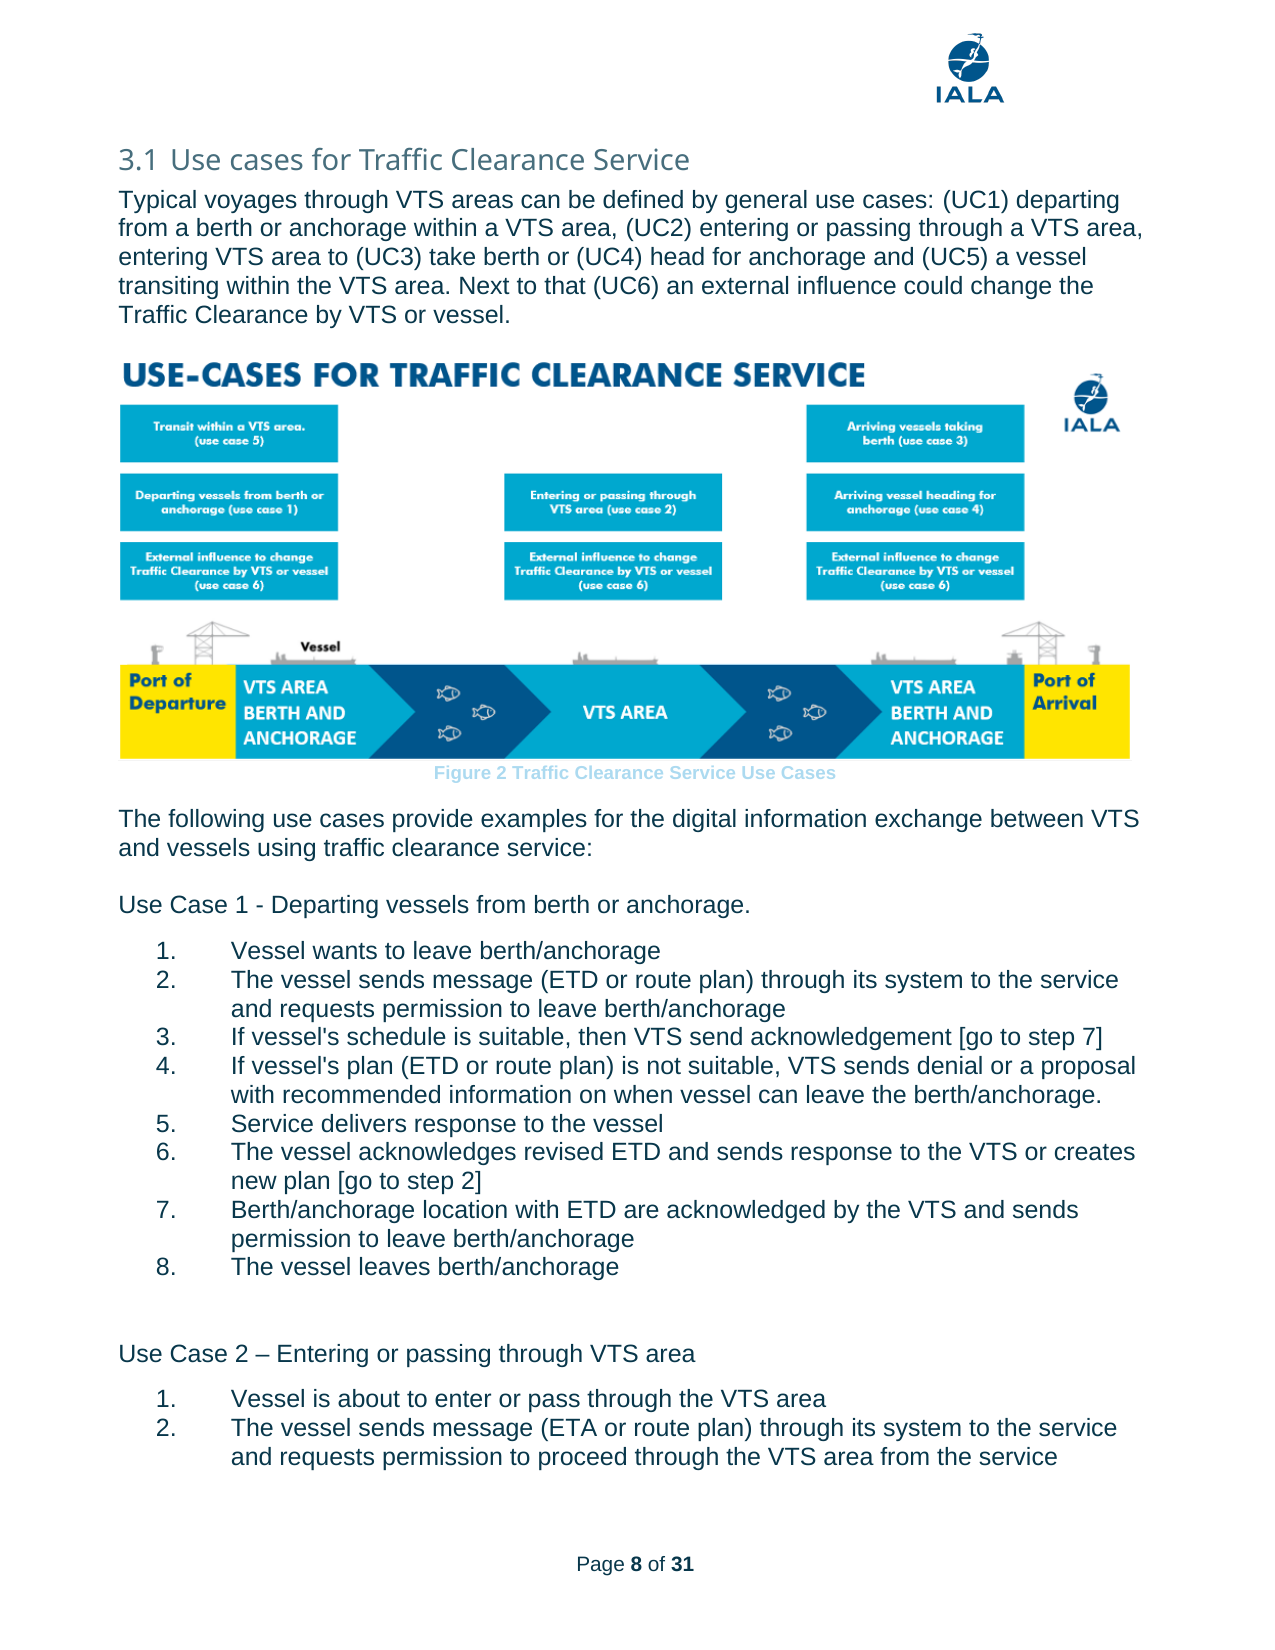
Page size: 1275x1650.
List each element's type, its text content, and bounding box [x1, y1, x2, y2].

list The vessel sends message (ETA or route plan) through its system to the service and requests permission to proceed through the VTS area from the service [156, 1413, 1152, 1470]
text Typical voyages through VTS areas can be defined by general use cases: (UC1) departing from a berth or anchorage within a VTS area, (UC2) entering or passing through a VTS area, entering VTS area to (UC3) take berth or (UC4) head for anchorage and (UC5) a vessel transiting within the VTS area. Next to that (UC6) an external influence could change the Traffic Clearance by VTS or vessel. [118, 185, 1152, 328]
picture [118, 357, 1132, 762]
list The vessel sends message (ETD or route plan) through its system to the service and requests permission to leave berth/anchorage [156, 965, 1152, 1022]
text Use Case 1 - Departing vessels from berth or anchorage. [118, 891, 1152, 919]
list The vessel leaves berth/anchorage [156, 1252, 1152, 1281]
list Service delivers response to the vessel [156, 1108, 1152, 1137]
list If vessel's schedule is suitable, then VTS send acknowledgement [go to step 7] [156, 1022, 1152, 1051]
text The following use cases provide examples for the digital information exchange between VTS and vessels using traffic clearance service: [118, 804, 1152, 862]
list If vessel's plan (ETD or route plan) is not suitable, VTS sends denial or a proposal with recommended information on when vessel can leave the berth/anchorage. [156, 1051, 1152, 1108]
picture [921, 25, 1016, 118]
list The vessel acknowledges revised ETD and sends response to the VTS or creates new plan [go to step 2] [156, 1137, 1152, 1195]
text Use Case 2 – Entering or passing through VTS area [118, 1338, 1152, 1367]
list Vessel wants to leave berth/anchorage [156, 936, 1152, 965]
list Berth/anchorage location with ETD are acknowledged by the VTS and sends permission to leave berth/anchorage [156, 1195, 1152, 1252]
text Figure 2 Traffic Clearance Service Use Cases [118, 762, 1152, 783]
subtitle Use cases for Traffic Clearance Service [118, 139, 1152, 179]
list Vessel is about to enter or pass through the VTS area [156, 1384, 1152, 1413]
